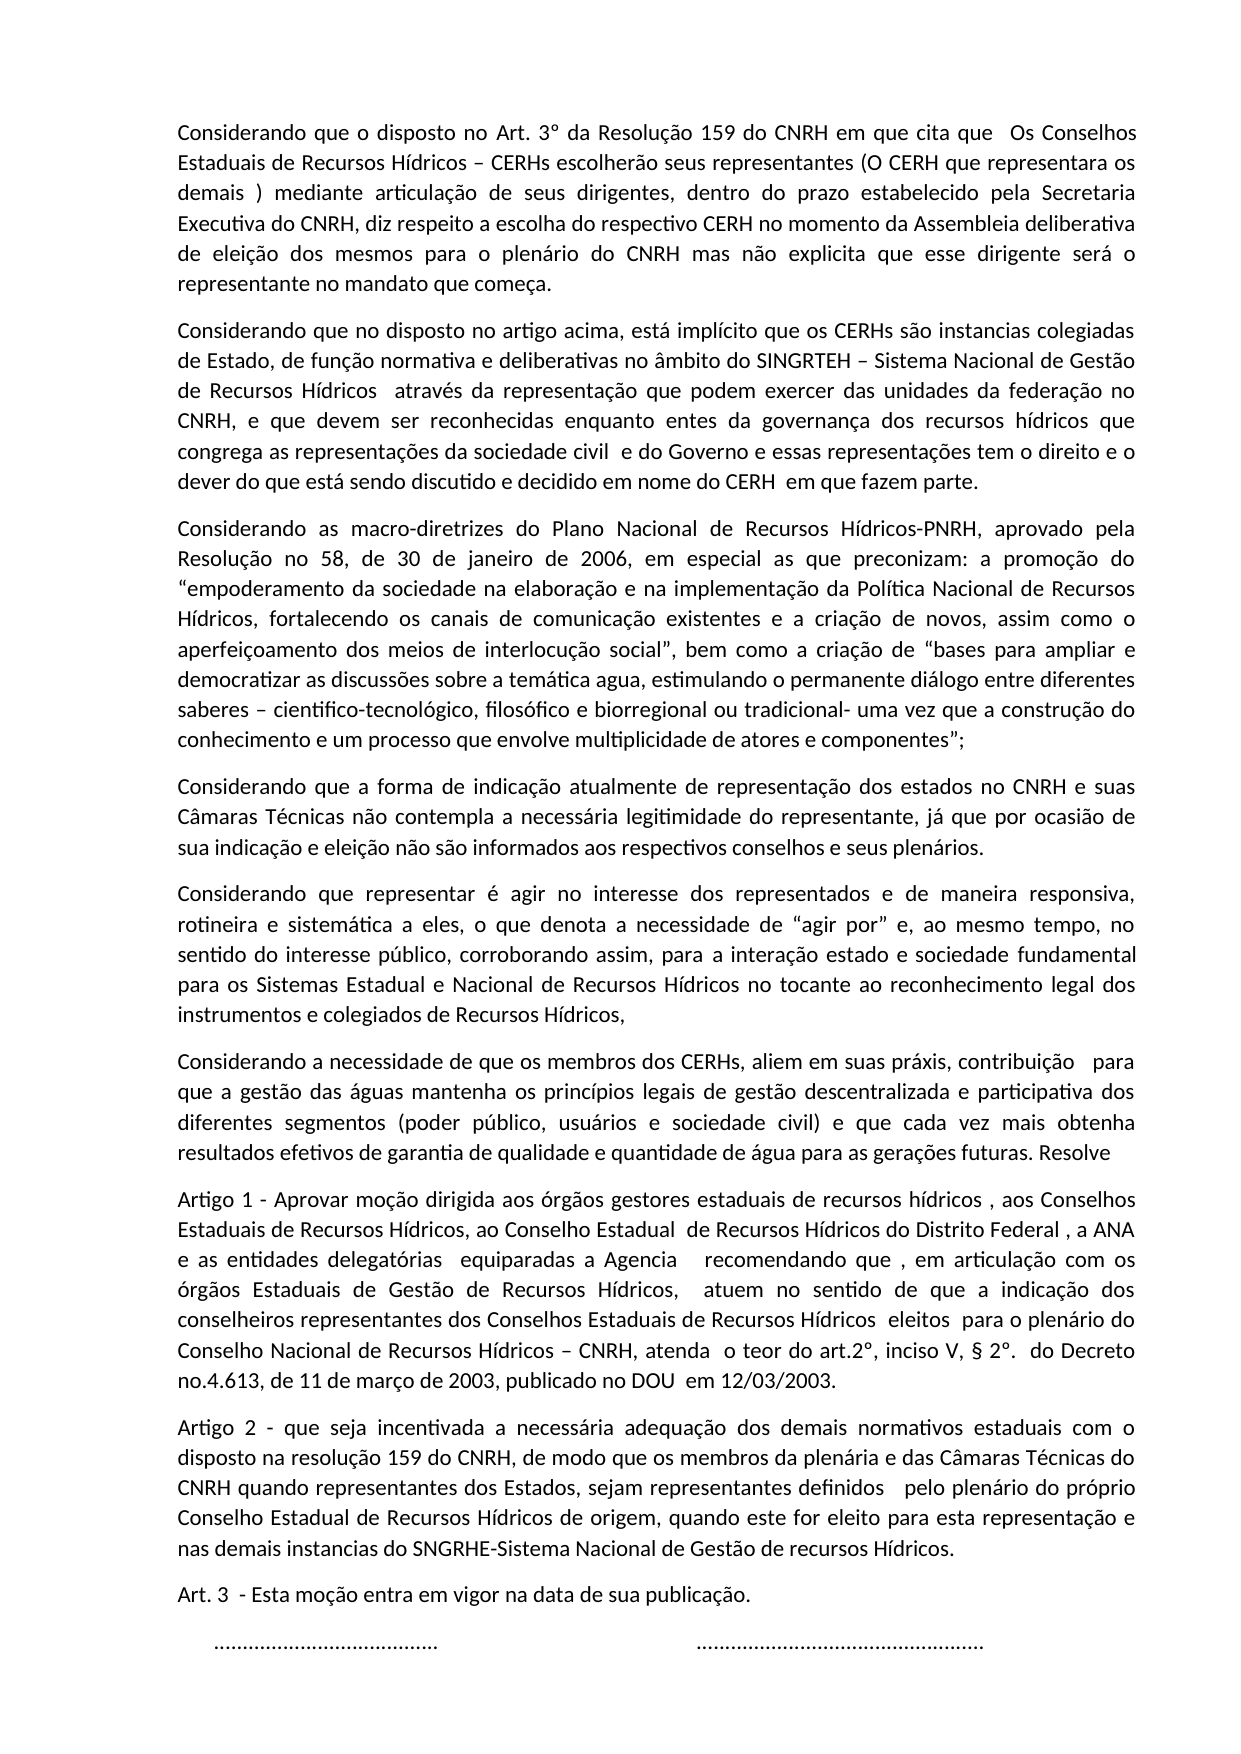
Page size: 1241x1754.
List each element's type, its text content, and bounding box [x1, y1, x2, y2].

text Art. 3 - Esta moção entra em vigor na data de sua publicação. [177, 1581, 1137, 1609]
text Considerando que representar é agir no interesse dos representados e de maneira responsiva, rotineira e sistemática a eles, o que denota a necessidade de “agir por” e, ao mesmo tempo, no sentido do interesse público, corroborando assim, para a interação estado e sociedade fundamental para os Sistemas Estadual e Nacional de Recursos Hídricos no tocante ao reconhecimento legal dos instrumentos e colegiados de Recursos Hídricos, [177, 879, 1137, 1028]
text Considerando as macro-diretrizes do Plano Nacional de Recursos Hídricos-PNRH, aprovado pela Resolução no 58, de 30 de janeiro de 2006, em especial as que preconizam: a promoção do “empoderamento da sociedade na elaboração e na implementação da Política Nacional de Recursos Hídricos, fortalecendo os canais de comunicação existentes e a criação de novos, assim como o aperfeiçoamento dos meios de interlocução social”, bem como a criação de “bases para ampliar e democratizar as discussões sobre a temática agua, estimulando o permanente diálogo entre diferentes saberes – cientifico-tecnológico, filosófico e biorregional ou tradicional- uma vez que a construção do conhecimento e um processo que envolve multiplicidade de atores e componentes”; [177, 514, 1137, 753]
text Artigo 1 - Aprovar moção dirigida aos órgãos gestores estaduais de recursos hídricos , aos Conselhos Estaduais de Recursos Hídricos, ao Conselho Estadual de Recursos Hídricos do Distrito Federal , a ANA e as entidades delegatórias equiparadas a Agencia recomendando que , em articulação com os órgãos Estaduais de Gestão de Recursos Hídricos, atuem no sentido de que a indicação dos conselheiros representantes dos Conselhos Estaduais de Recursos Hídricos eleitos para o plenário do Conselho Nacional de Recursos Hídricos – CNRH, atenda o teor do art.2º, inciso V, § 2º. do Decreto no.4.613, de 11 de março de 2003, publicado no DOU em 12/03/2003. [177, 1185, 1137, 1394]
text ....................................... .................................................. [177, 1627, 1137, 1656]
text Considerando que o disposto no Art. 3º da Resolução 159 do CNRH em que cita que Os Conselhos Estaduais de Recursos Hídricos – CERHs escolherão seus representantes (O CERH que representara os demais ) mediante articulação de seus dirigentes, dentro do prazo estabelecido pela Secretaria Executiva do CNRH, diz respeito a escolha do respectivo CERH no momento da Assembleia deliberativa de eleição dos mesmos para o plenário do CNRH mas não explicita que esse dirigente será o representante no mandato que começa. [177, 118, 1137, 297]
text Considerando a necessidade de que os membros dos CERHs, aliem em suas práxis, contribuição para que a gestão das águas mantenha os princípios legais de gestão descentralizada e participativa dos diferentes segmentos (poder público, usuários e sociedade civil) e que cada vez mais obtenha resultados efetivos de garantia de qualidade e quantidade de água para as gerações futuras. Resolve [177, 1047, 1137, 1166]
text Considerando que a forma de indicação atualmente de representação dos estados no CNRH e suas Câmaras Técnicas não contempla a necessária legitimidade do representante, já que por ocasião de sua indicação e eleição não são informados aos respectivos conselhos e seus plenários. [177, 772, 1137, 861]
text Considerando que no disposto no artigo acima, está implícito que os CERHs são instancias colegiadas de Estado, de função normativa e deliberativas no âmbito do SINGRTEH – Sistema Nacional de Gestão de Recursos Hídricos através da representação que podem exercer das unidades da federação no CNRH, e que devem ser reconhecidas enquanto entes da governança dos recursos hídricos que congrega as representações da sociedade civil e do Governo e essas representações tem o direito e o dever do que está sendo discutido e decidido em nome do CERH em que fazem parte. [177, 316, 1137, 495]
text Artigo 2 - que seja incentivada a necessária adequação dos demais normativos estaduais com o disposto na resolução 159 do CNRH, de modo que os membros da plenária e das Câmaras Técnicas do CNRH quando representantes dos Estados, sejam representantes definidos pelo plenário do próprio Conselho Estadual de Recursos Hídricos de origem, quando este for eleito para esta representação e nas demais instancias do SNGRHE-Sistema Nacional de Gestão de recursos Hídricos. [177, 1413, 1137, 1562]
